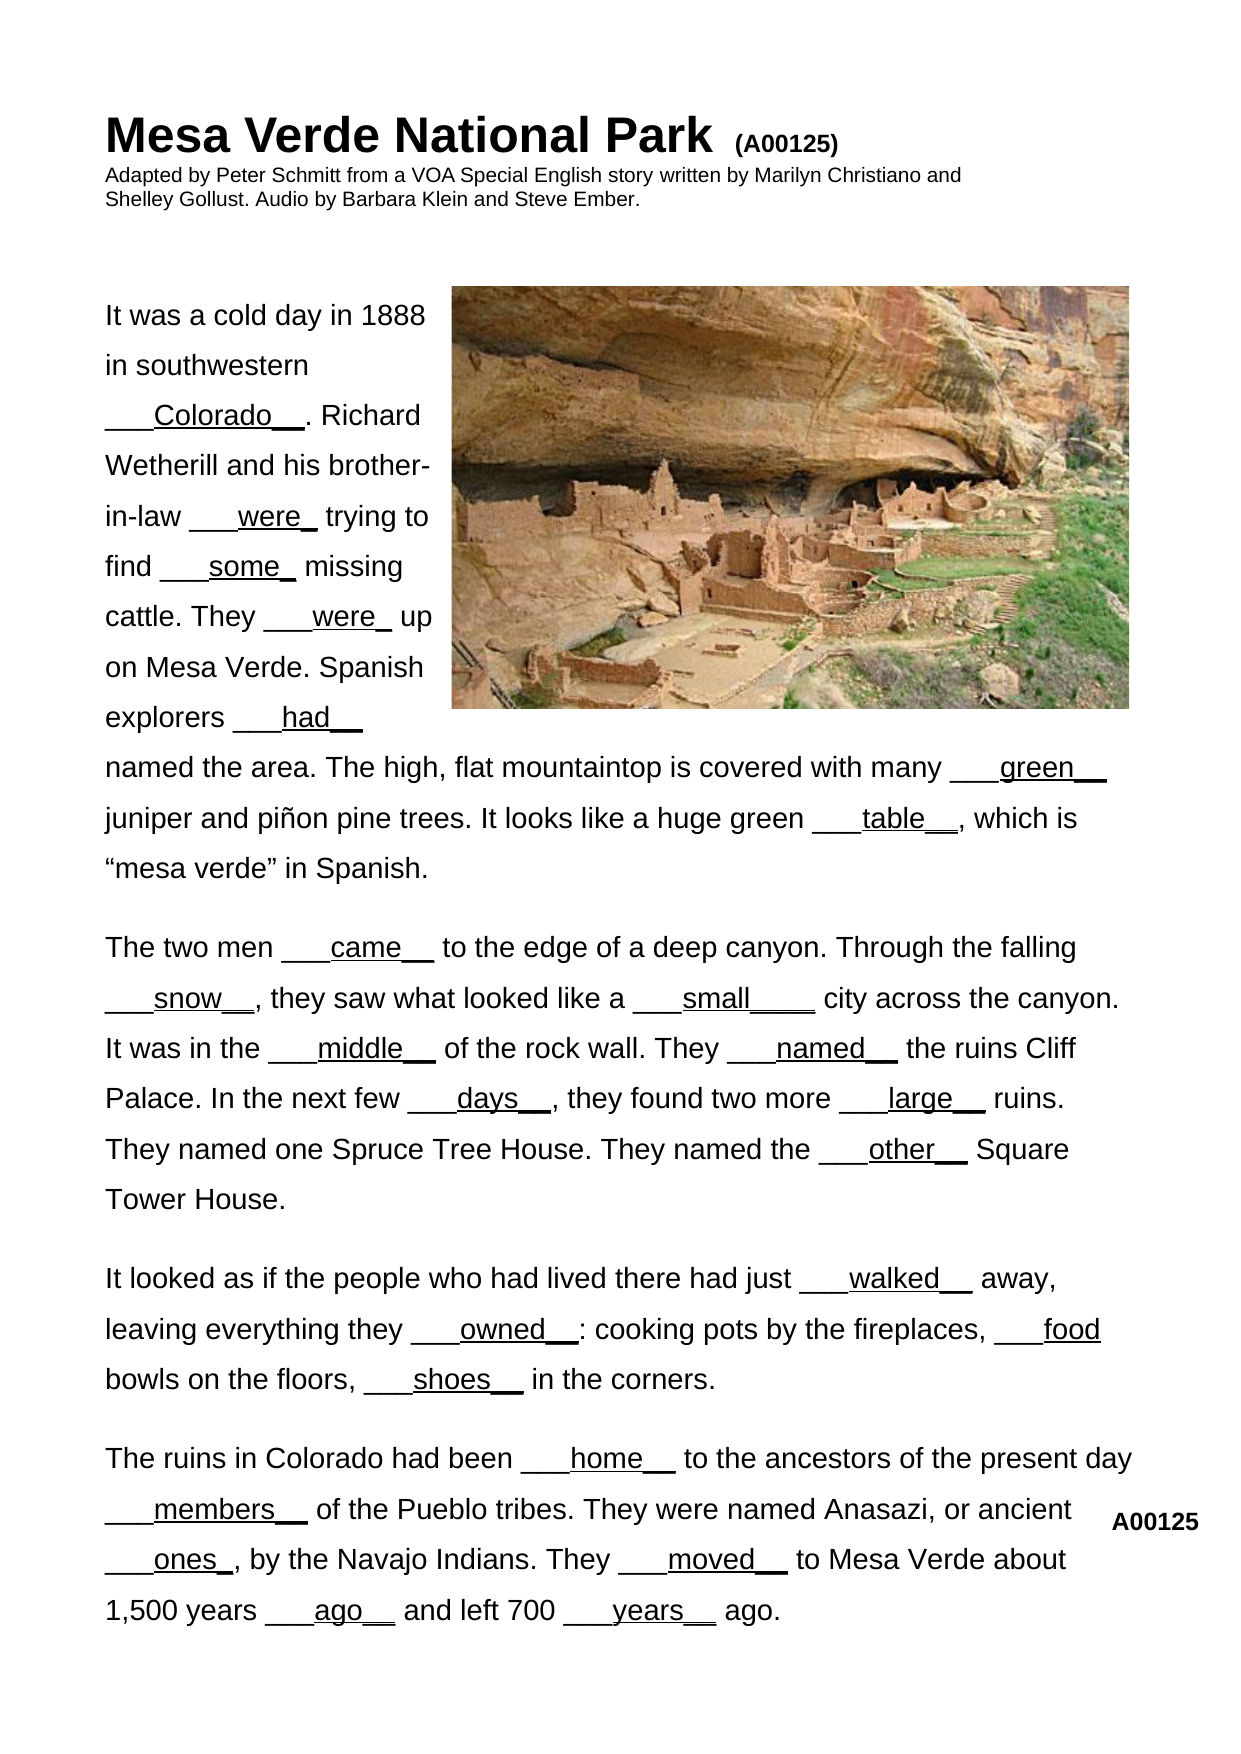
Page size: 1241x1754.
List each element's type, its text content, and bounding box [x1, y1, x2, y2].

text The two men ___came__ to the edge of a deep canyon. Through the falling ___snow__, they saw what looked like a ___small____ city across the canyon. It was in the ___middle__ of the rock wall. They ___named__ the ruins Cliff Palace. In the next few ___days__, they found two more ___large__ ruins. They named one Spruce Tree House. They named the ___other__ Square Tower House. [105, 930, 1135, 1216]
text Mesa Verde National Park (A00125) Adapted by Peter Schmitt from a VOA Special English story written by Marilyn Christiano and Shelley Gollust. Audio by Barbara Klein and Steve Ember. [105, 105, 1135, 210]
picture [451, 286, 1130, 709]
text It looked as if the people who had lived there had just ___walked__ away, leaving everything they ___owned__: cooking pots by the fireplaces, ___food bowls on the floors, ___shoes__ in the corners. [105, 1261, 1135, 1396]
text The ruins in Colorado had been ___home__ to the ancestors of the present day ___members__ of the Pueblo tribes. They were named Anasazi, or ancient ___ones_, by the Navajo Indians. They ___moved__ to Mesa Verde about 1,500 years ___ago__ and left 700 ___years__ ago. [105, 1442, 1135, 1626]
